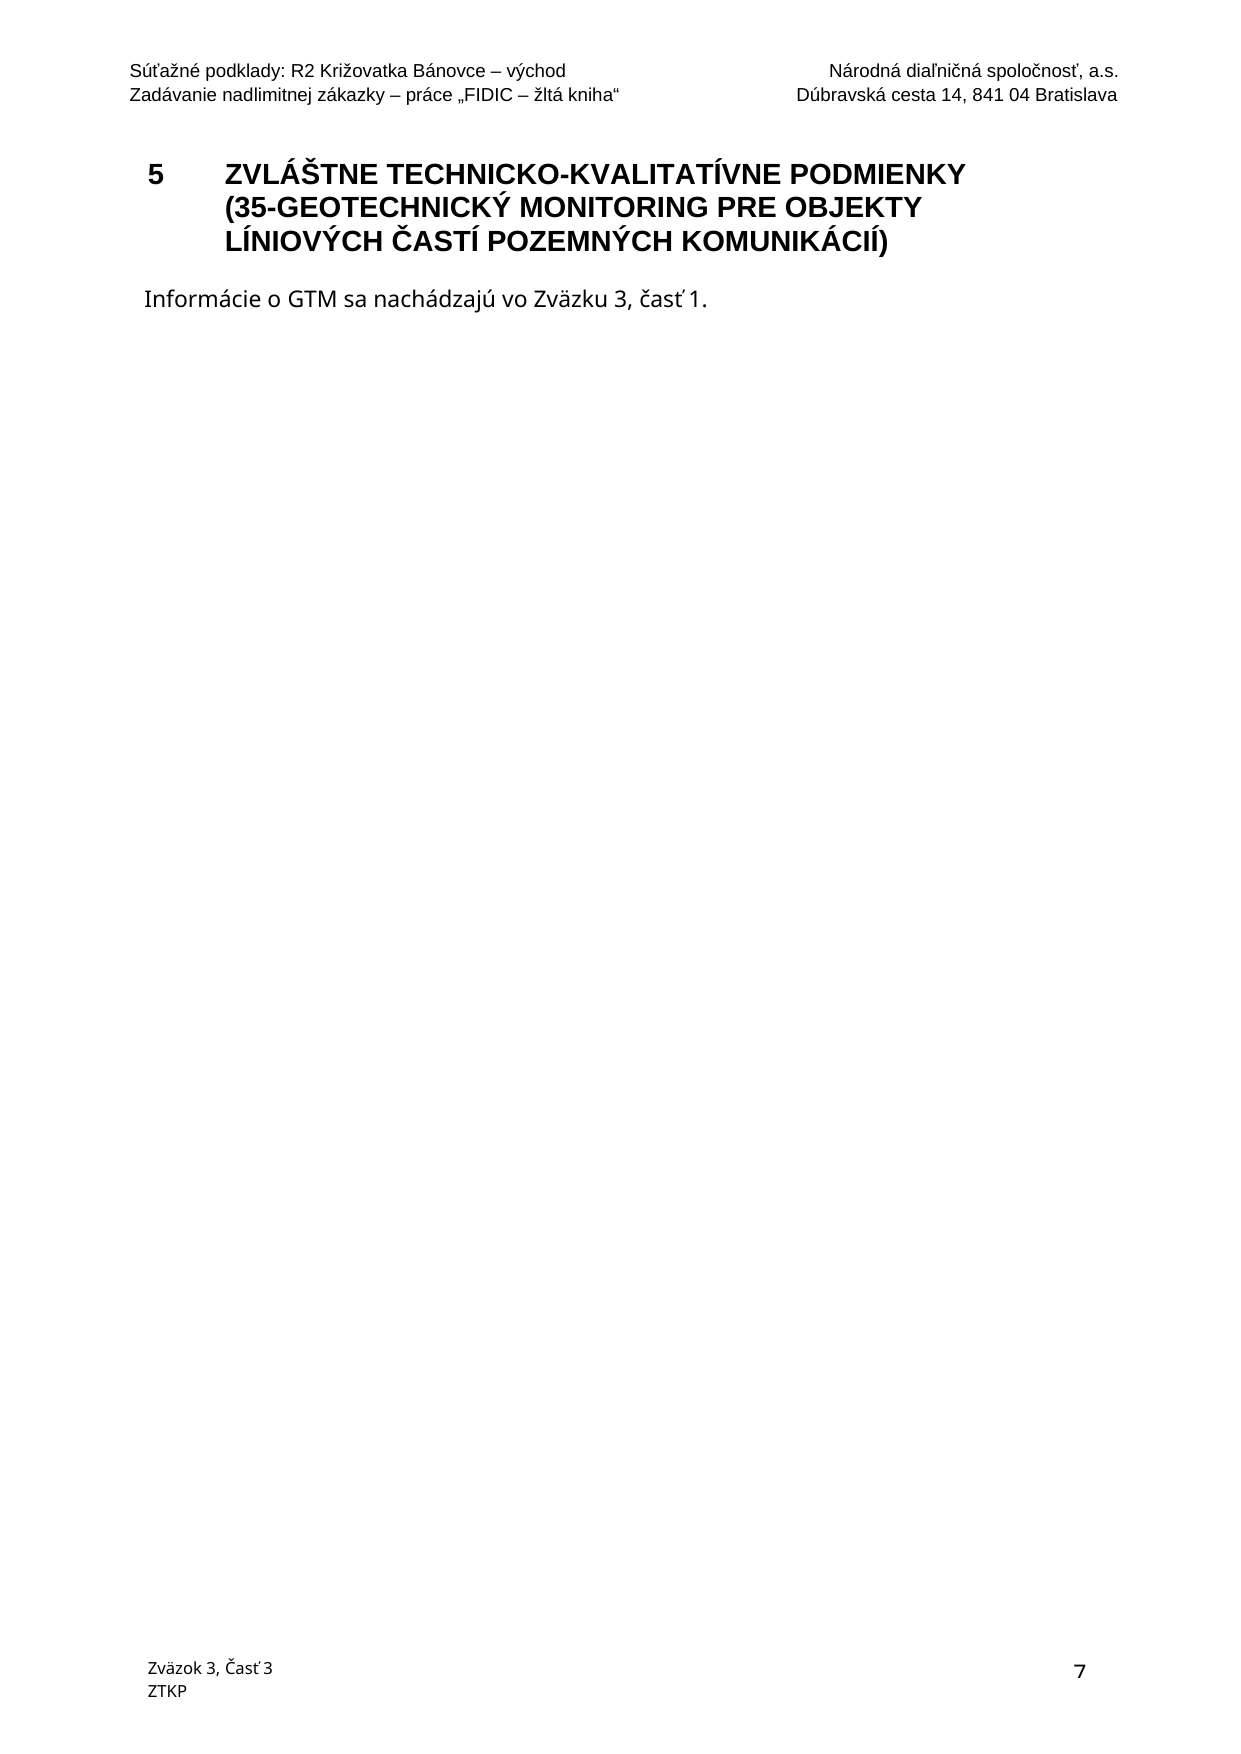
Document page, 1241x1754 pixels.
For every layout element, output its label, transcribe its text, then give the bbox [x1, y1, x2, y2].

text Informácie o GTM sa nachádzajú vo Zväzku 3, časť 1. [144, 283, 1134, 314]
subtitle ZVLÁŠTNE TECHNICKO-KVALITATÍVNE PODMIENKY (35-GEOTECHNICKÝ MONITORING PRE OBJEKTY LÍNIOVÝCH ČASTÍ POZEMNÝCH KOMUNIKÁCIÍ) [148, 157, 986, 258]
